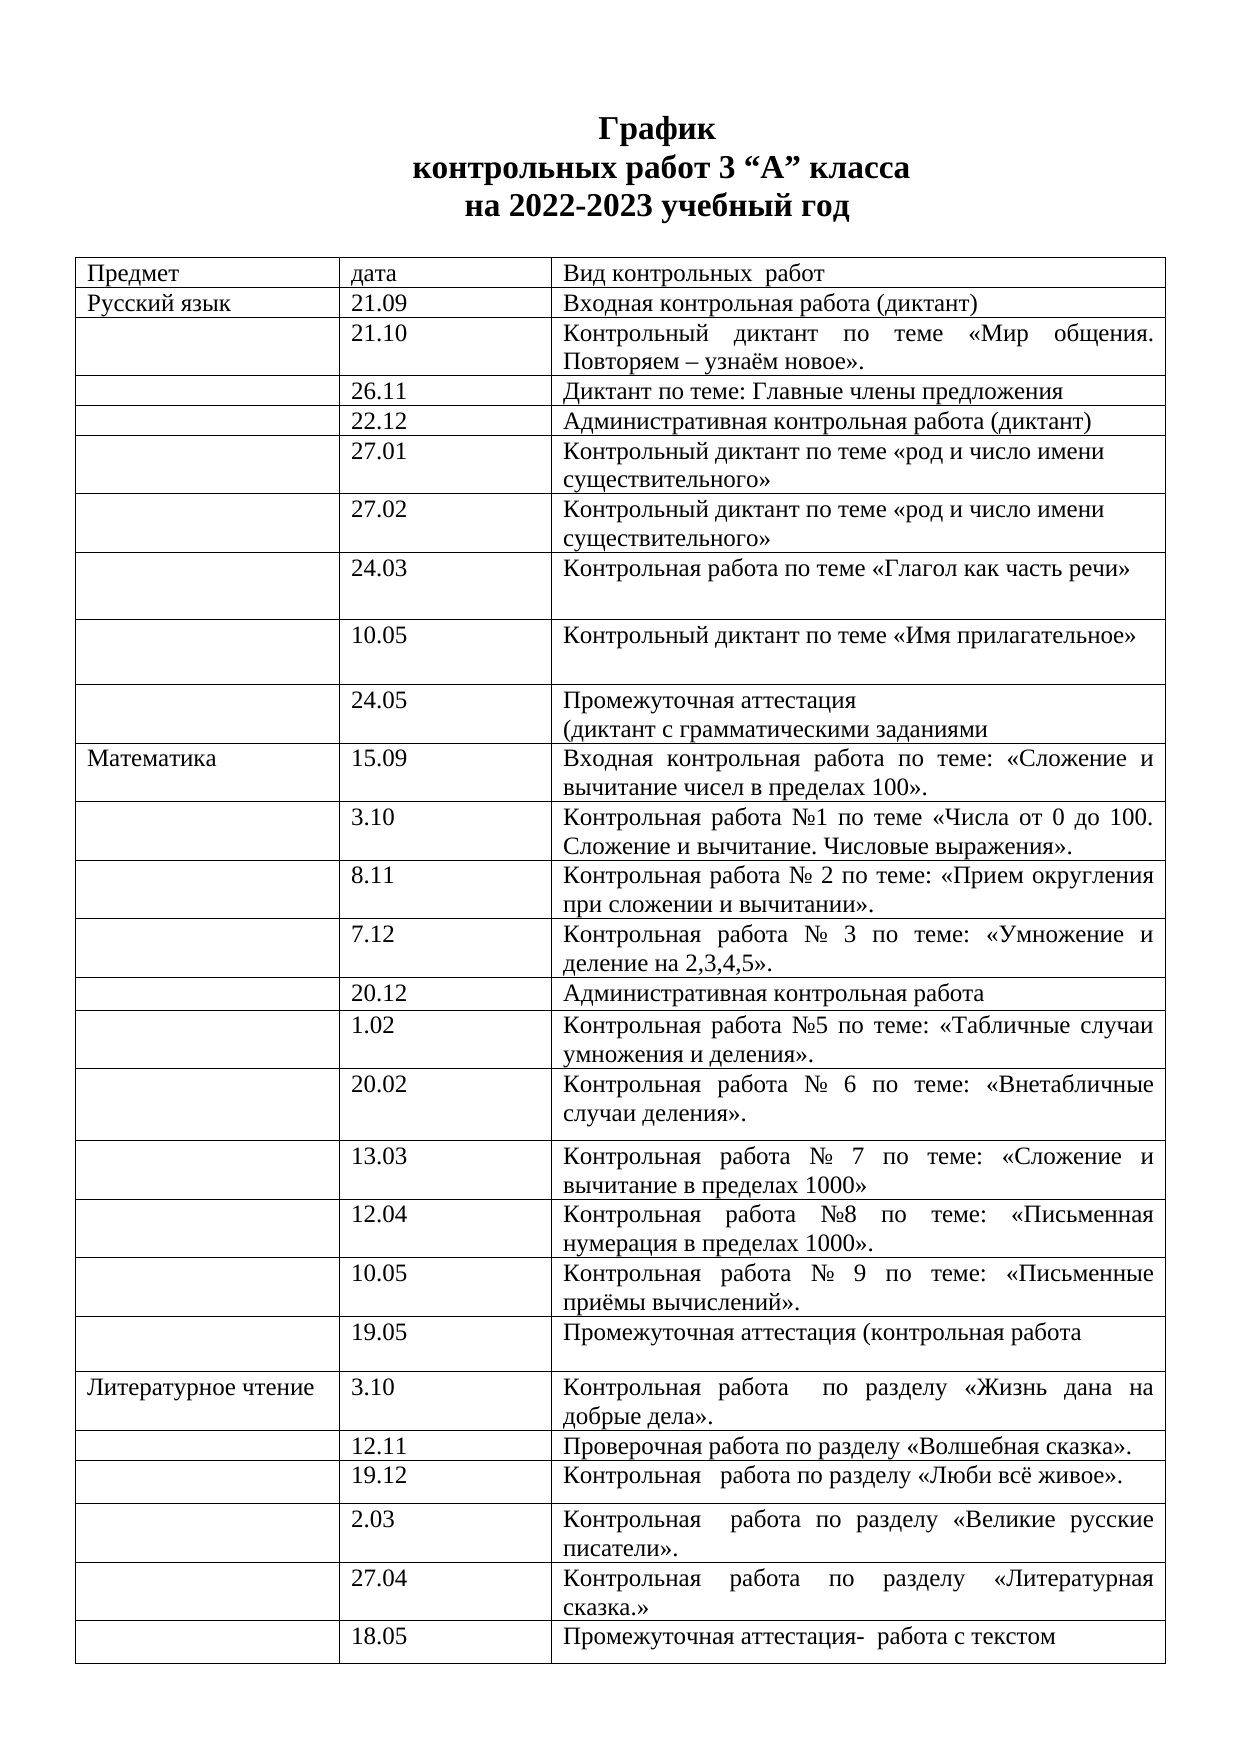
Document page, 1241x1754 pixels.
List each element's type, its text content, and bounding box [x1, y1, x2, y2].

table_cell Математика [76, 744, 339, 801]
table_header Предмет [76, 258, 339, 287]
table_cell Контрольная работа № 7 по теме: «Сложение и вычитание в пределах 1000» [552, 1141, 1165, 1198]
table_header дата [340, 258, 551, 287]
table_cell 7.12 [340, 919, 551, 977]
table_cell Промежуточная аттестация (контрольная работа [552, 1317, 1165, 1371]
table_cell Контрольная работа по разделу «Люби всё живое». [552, 1461, 1165, 1503]
table_cell Контрольная работа № 9 по теме: «Письменные приёмы вычислений». [552, 1258, 1165, 1316]
table_cell Промежуточная аттестация (диктант с грамматическими заданиями [552, 685, 1165, 742]
table_cell Контрольная работа по разделу «Литературная сказка.» [552, 1563, 1165, 1620]
table_cell [76, 1563, 339, 1620]
table_cell [76, 620, 339, 684]
text График [75, 108, 1165, 147]
table_cell Контрольная работа №1 по теме «Числа от 0 до 100. Сложение и вычитание. Числовые выражения». [552, 802, 1165, 859]
table_cell 27.01 [340, 436, 551, 493]
table_cell Контрольный диктант по теме «Мир общения. Повторяем – узнаём новое». [552, 318, 1165, 375]
table_cell Контрольная работа по теме «Глагол как часть речи» [552, 553, 1165, 619]
table_cell Контрольная работа №5 по теме: «Табличные случаи умножения и деления». [552, 1011, 1165, 1068]
table_cell 3.10 [340, 1372, 551, 1430]
table_cell Контрольная работа по разделу «Великие русские писатели». [552, 1504, 1165, 1562]
table_cell [76, 1317, 339, 1371]
table_cell [76, 685, 339, 742]
table_cell [76, 1069, 339, 1140]
table_cell Проверочная работа по разделу «Волшебная сказка». [552, 1431, 1165, 1459]
table_cell 20.02 [340, 1069, 551, 1140]
table_cell Контрольная работа № 6 по теме: «Внетабличные случаи деления». [552, 1069, 1165, 1140]
table_cell Входная контрольная работа (диктант) [552, 288, 1165, 317]
table_cell 8.11 [340, 861, 551, 918]
table_cell Контрольный диктант по теме «род и число имени существительного» [552, 494, 1165, 552]
table_cell Диктант по теме: Главные члены предложения [552, 376, 1165, 405]
table_cell [76, 1200, 339, 1257]
table_cell Промежуточная аттестация- работа с текстом [552, 1621, 1165, 1663]
table_cell 12.04 [340, 1200, 551, 1257]
table_cell 19.12 [340, 1461, 551, 1503]
table_cell 10.05 [340, 620, 551, 684]
table_cell [76, 376, 339, 405]
table_cell [76, 919, 339, 977]
table_cell [76, 1621, 339, 1663]
table_cell Контрольный диктант по теме «род и число имени существительного» [552, 436, 1165, 493]
table_cell [76, 1461, 339, 1503]
table_cell 2.03 [340, 1504, 551, 1562]
table_cell 12.11 [340, 1431, 551, 1459]
text контрольных работ 3 “А” класса [75, 147, 1165, 185]
table_cell 21.09 [340, 288, 551, 317]
table_cell [76, 1258, 339, 1316]
table_cell 20.12 [340, 978, 551, 1009]
table_cell [76, 406, 339, 435]
table_header Вид контрольных работ [552, 258, 1165, 287]
table_cell [76, 436, 339, 493]
table_cell 22.12 [340, 406, 551, 435]
table_cell 19.05 [340, 1317, 551, 1371]
text на 2022-2023 учебный год [75, 185, 1165, 223]
table_cell [76, 1431, 339, 1459]
table_cell Контрольный диктант по теме «Имя прилагательное» [552, 620, 1165, 684]
table_cell 21.10 [340, 318, 551, 375]
table_cell Контрольная работа № 3 по теме: «Умножение и деление на 2,3,4,5». [552, 919, 1165, 977]
table_cell 15.09 [340, 744, 551, 801]
table_cell 27.02 [340, 494, 551, 552]
table_cell Контрольная работа №8 по теме: «Письменная нумерация в пределах 1000». [552, 1200, 1165, 1257]
table_cell [76, 1504, 339, 1562]
table_cell 10.05 [340, 1258, 551, 1316]
table_cell 26.11 [340, 376, 551, 405]
table_cell [76, 802, 339, 859]
table_cell [76, 1141, 339, 1198]
table_cell 24.05 [340, 685, 551, 742]
table_cell Русский язык [76, 288, 339, 317]
table_cell 1.02 [340, 1011, 551, 1068]
table_cell Литературное чтение [76, 1372, 339, 1430]
table_cell [76, 1011, 339, 1068]
table_cell 18.05 [340, 1621, 551, 1663]
table_cell 27.04 [340, 1563, 551, 1620]
table_cell Контрольная работа по разделу «Жизнь дана на добрые дела». [552, 1372, 1165, 1430]
table_cell Входная контрольная работа по теме: «Сложение и вычитание чисел в пределах 100». [552, 744, 1165, 801]
table_cell 3.10 [340, 802, 551, 859]
table_cell [76, 978, 339, 1009]
table_cell [76, 494, 339, 552]
table_cell Административная контрольная работа (диктант) [552, 406, 1165, 435]
table_cell [76, 553, 339, 619]
table_cell [76, 861, 339, 918]
table_cell 24.03 [340, 553, 551, 619]
table_cell 13.03 [340, 1141, 551, 1198]
table_cell Административная контрольная работа [552, 978, 1165, 1009]
table_cell [76, 318, 339, 375]
table_cell Контрольная работа № 2 по теме: «Прием округления при сложении и вычитании». [552, 861, 1165, 918]
